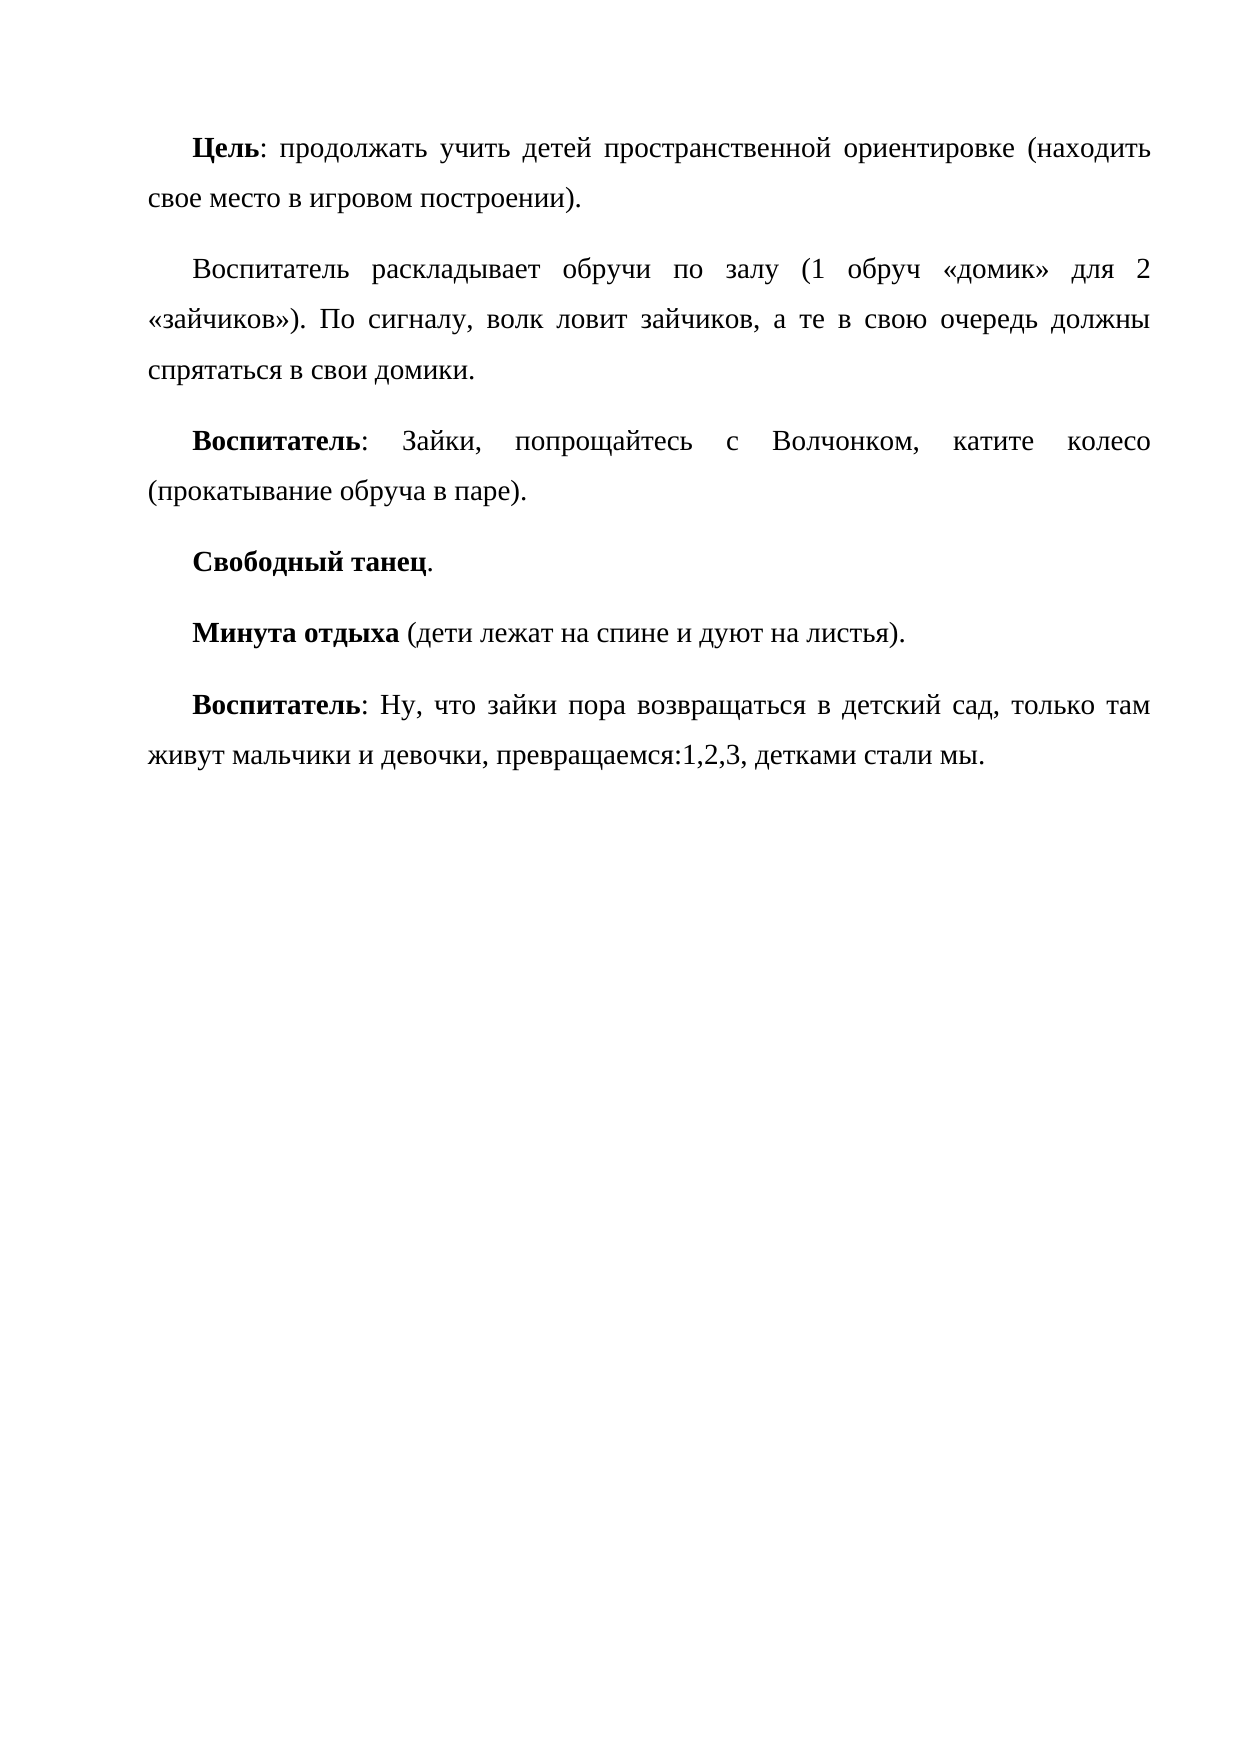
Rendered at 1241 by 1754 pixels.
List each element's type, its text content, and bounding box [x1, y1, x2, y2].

text Воспитатель: Ну, что зайки пора возвращаться в детский сад, только там живут мальчики и девочки, превращаемся:1,2,3, детками стали мы. [148, 687, 1152, 771]
text Воспитатель раскладывает обручи по залу (1 обруч «домик» для 2 «зайчиков»). По сигналу, волк ловит зайчиков, а те в свою очередь должны спрятаться в свои домики. [148, 251, 1152, 385]
text Минута отдыха (дети лежат на спине и дуют на листья). [148, 616, 1152, 649]
text Свободный танец. [148, 544, 1152, 578]
text Цель: продолжать учить детей пространственной ориентировке (находить свое место в игровом построении). [148, 130, 1152, 214]
text Воспитатель: Зайки, попрощайтесь с Волчонком, катите колесо (прокатывание обруча в паре). [148, 423, 1152, 507]
